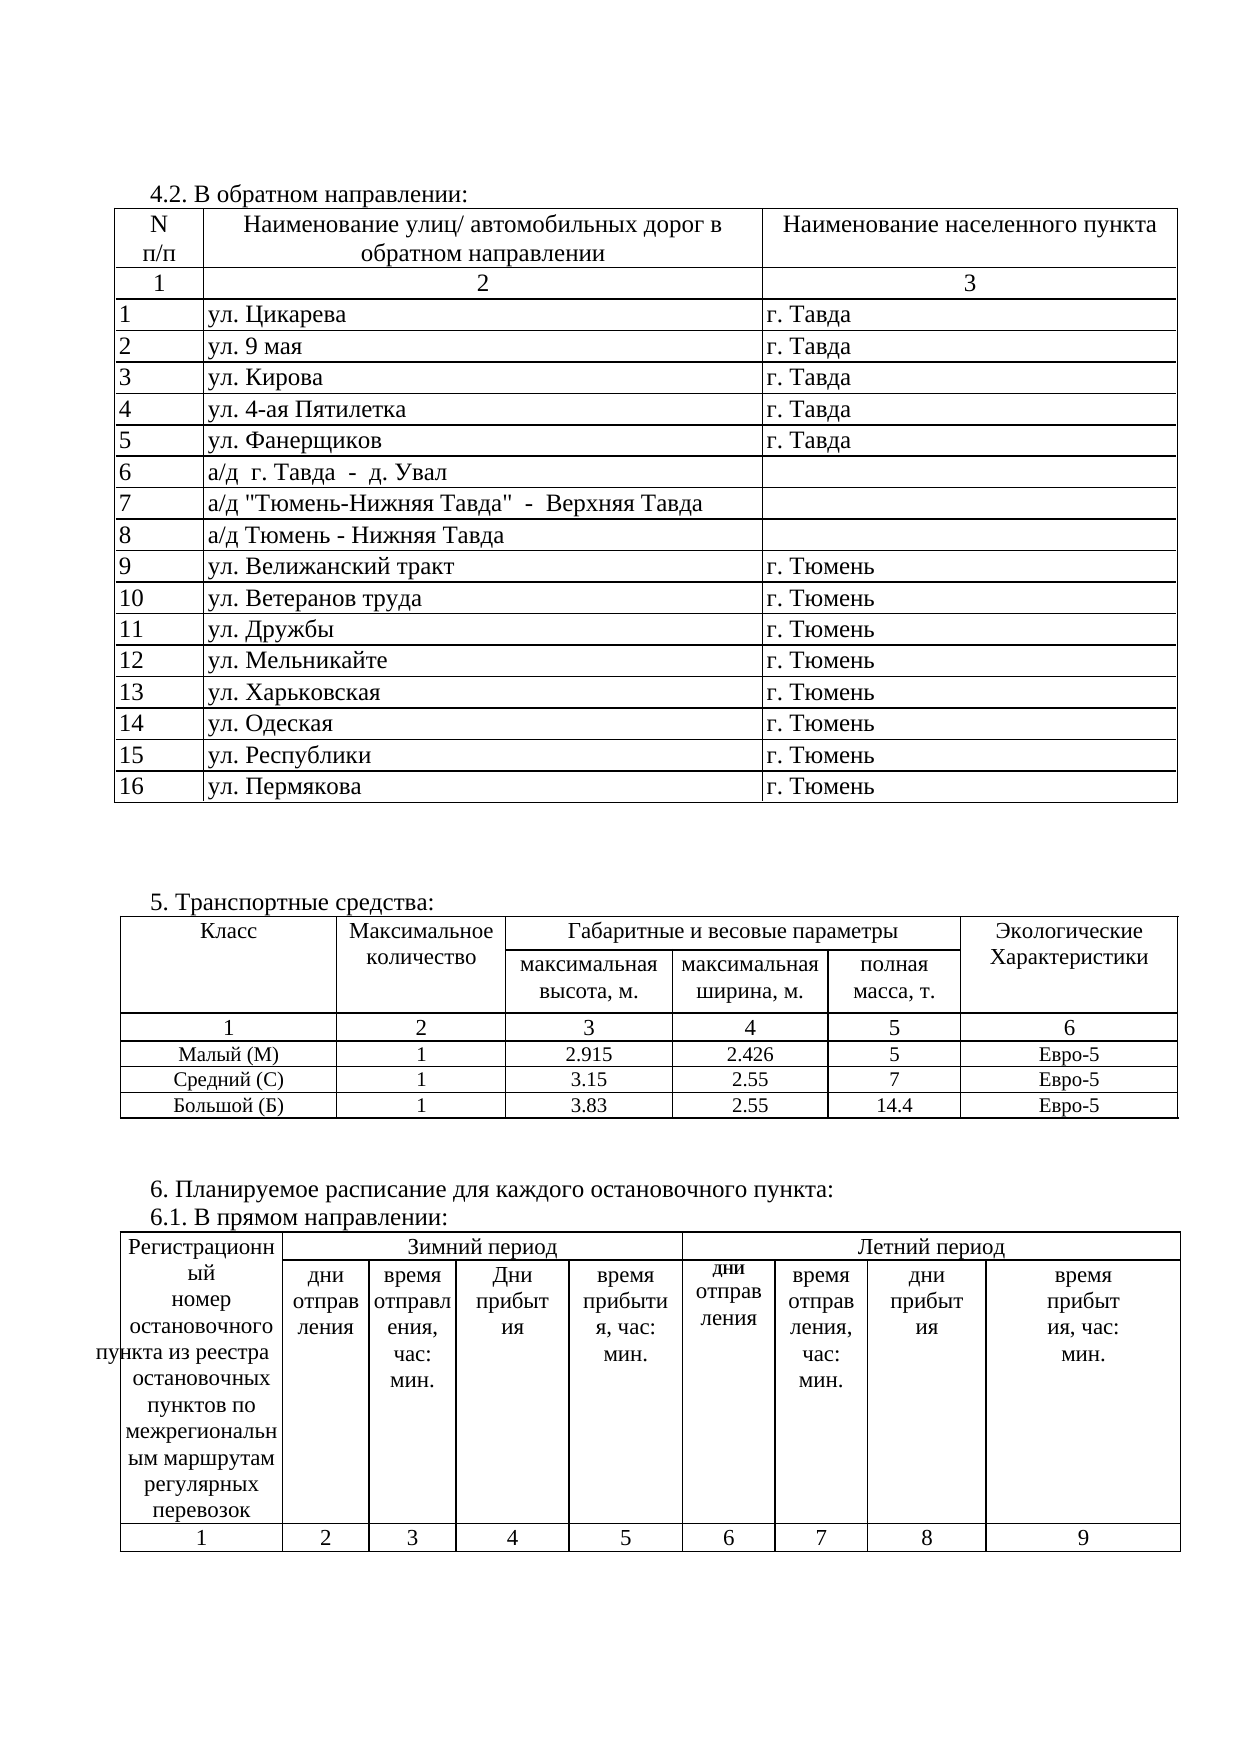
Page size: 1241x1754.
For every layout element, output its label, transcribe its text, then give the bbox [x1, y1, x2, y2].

table_cell Евро-5 [961, 1093, 1177, 1117]
table_cell 14.4 [829, 1093, 960, 1117]
table_cell 7 [115, 488, 203, 518]
table_cell 7 [829, 1067, 960, 1091]
table_header Наименование улиц/ автомобильных дорог в обратном направлении [204, 209, 762, 267]
table_cell 2.915 [506, 1042, 672, 1066]
table_cell 2.426 [673, 1042, 827, 1066]
table_cell г. Тавда [763, 361, 1177, 392]
table_cell Большой (Б) [121, 1093, 336, 1117]
table_cell 2 [283, 1524, 368, 1551]
table_cell время отправл ения, час: мин. [370, 1261, 455, 1523]
table_cell 14 [115, 708, 203, 738]
table_header Зимний период [283, 1233, 682, 1259]
table_cell 4 [115, 394, 203, 424]
table_cell полная масса, т. [829, 951, 960, 1012]
table_cell время прибыти я, час: мин. [570, 1261, 682, 1523]
table_cell 5 [829, 1042, 960, 1066]
table_cell 6 [683, 1524, 774, 1551]
table_cell а/д Тюмень - Нижняя Тавда [204, 520, 762, 550]
table_cell 1 [337, 1042, 505, 1066]
table_cell ул. Ветеранов труда [204, 583, 762, 613]
table_cell максимальная высота, м. [506, 951, 672, 1012]
table_cell 2 [204, 268, 762, 298]
table_cell г. Тавда [763, 393, 1177, 424]
text 6. Планируемое расписание для каждого остановочного пункта: [150, 1174, 1090, 1202]
table_cell 6 [115, 456, 203, 487]
table_cell 1 [121, 1014, 336, 1040]
table_cell 3 [763, 267, 1177, 298]
table_cell 4 [673, 1014, 827, 1040]
table_cell 4 [457, 1524, 568, 1551]
table_cell г. Тюмень [763, 707, 1177, 738]
table_cell 2.55 [673, 1093, 827, 1117]
table_header Класс [121, 917, 336, 1012]
table_header Экологические Характеристики [961, 917, 1177, 1012]
text 5. Транспортные средства: [150, 887, 1090, 916]
table_cell г. Тюмень [763, 550, 1177, 581]
table_cell г. Тюмень [763, 581, 1177, 613]
table_cell 8 [868, 1524, 985, 1551]
table_cell г. Тюмень [763, 676, 1177, 707]
table_cell 16 [115, 771, 203, 801]
table_cell г. Тавда [763, 330, 1177, 361]
table_cell Средний (С) [121, 1067, 336, 1091]
table_cell а/д "Тюмень-Нижняя Тавда" - Верхняя Тавда [204, 488, 762, 518]
table_cell ул. Кирова [204, 363, 762, 392]
table_cell [763, 487, 1177, 518]
table_cell Малый (М) [121, 1042, 336, 1066]
table_cell [763, 518, 1177, 550]
table_cell г. Тюмень [763, 644, 1177, 676]
table_cell г. Тюмень [763, 770, 1177, 801]
table_cell 13 [115, 677, 203, 707]
table_cell ул. Одеская [204, 709, 762, 738]
table_cell 5 [829, 1014, 960, 1040]
table_cell г. Тавда [763, 424, 1177, 455]
table_cell максимальная ширина, м. [673, 951, 827, 1012]
table_cell 2.55 [673, 1067, 827, 1091]
table_cell 12 [115, 645, 203, 676]
table_cell ул. Велижанский тракт [204, 551, 762, 581]
table_cell 5 [115, 425, 203, 455]
table_cell дни отправ ления [283, 1261, 368, 1523]
table_cell 1 [115, 299, 203, 329]
table_header Летний период [683, 1233, 1180, 1259]
table_cell а/д г. Тавда - д. Увал [204, 457, 762, 487]
table_cell 7 [776, 1524, 867, 1551]
table_cell 5 [570, 1524, 682, 1551]
table_cell 9 [115, 551, 203, 581]
table_header Наименование населенного пункта [763, 209, 1177, 267]
table_cell время отправ ления, час: мин. [776, 1261, 867, 1523]
table_cell Дни прибыт ия [457, 1261, 568, 1523]
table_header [121, 1233, 282, 1523]
text 4.2. В обратном направлении: [150, 179, 1090, 207]
table_cell время прибыт ия, час: мин. [987, 1261, 1180, 1523]
table_cell 3.15 [506, 1067, 672, 1091]
table_cell 10 [115, 582, 203, 613]
table_cell 1 [337, 1067, 505, 1091]
table_cell ул. Цикарева [204, 300, 762, 329]
table_header Габаритные и весовые параметры [506, 917, 960, 949]
table_cell 3 [370, 1524, 455, 1551]
table_cell г. Тавда [763, 298, 1177, 329]
text 6.1. В прямом направлении: [150, 1202, 1090, 1231]
table_cell 15 [115, 740, 203, 770]
table_cell ДНИ отправ ления [683, 1261, 774, 1523]
table_cell ул. Фанерщиков [204, 426, 762, 455]
table_cell г. Тюмень [763, 739, 1177, 770]
table_cell 8 [115, 519, 203, 550]
table_cell ул. 9 мая [204, 331, 762, 361]
table_cell 2 [115, 331, 203, 361]
table_cell [763, 455, 1177, 487]
table_cell ул. Дружбы [204, 614, 762, 644]
table_cell 11 [115, 614, 203, 644]
table_cell ул. 4-ая Пятилетка [204, 394, 762, 424]
table_cell 1 [115, 268, 203, 298]
table_cell дни прибыт ия [868, 1261, 985, 1523]
table_cell 3.83 [506, 1093, 672, 1117]
table_cell 6 [961, 1014, 1177, 1040]
table_cell 9 [987, 1524, 1180, 1551]
table_cell г. Тюмень [763, 613, 1177, 644]
table_cell ул. Пермякова [204, 772, 762, 801]
table_cell Евро-5 [961, 1042, 1177, 1066]
table_cell 3 [115, 362, 203, 392]
table_cell 1 [121, 1524, 282, 1551]
table_cell Евро-5 [961, 1067, 1177, 1091]
table_cell 2 [337, 1014, 505, 1040]
table_cell 3 [506, 1014, 672, 1040]
table_cell ул. Мельникайте [204, 646, 762, 676]
table_header Максимальное количество [337, 917, 505, 1012]
table_cell ул. Харьковская [204, 677, 762, 707]
table_cell ул. Республики [204, 740, 762, 770]
table_cell 1 [337, 1093, 505, 1117]
table_header N п/п [115, 209, 203, 267]
